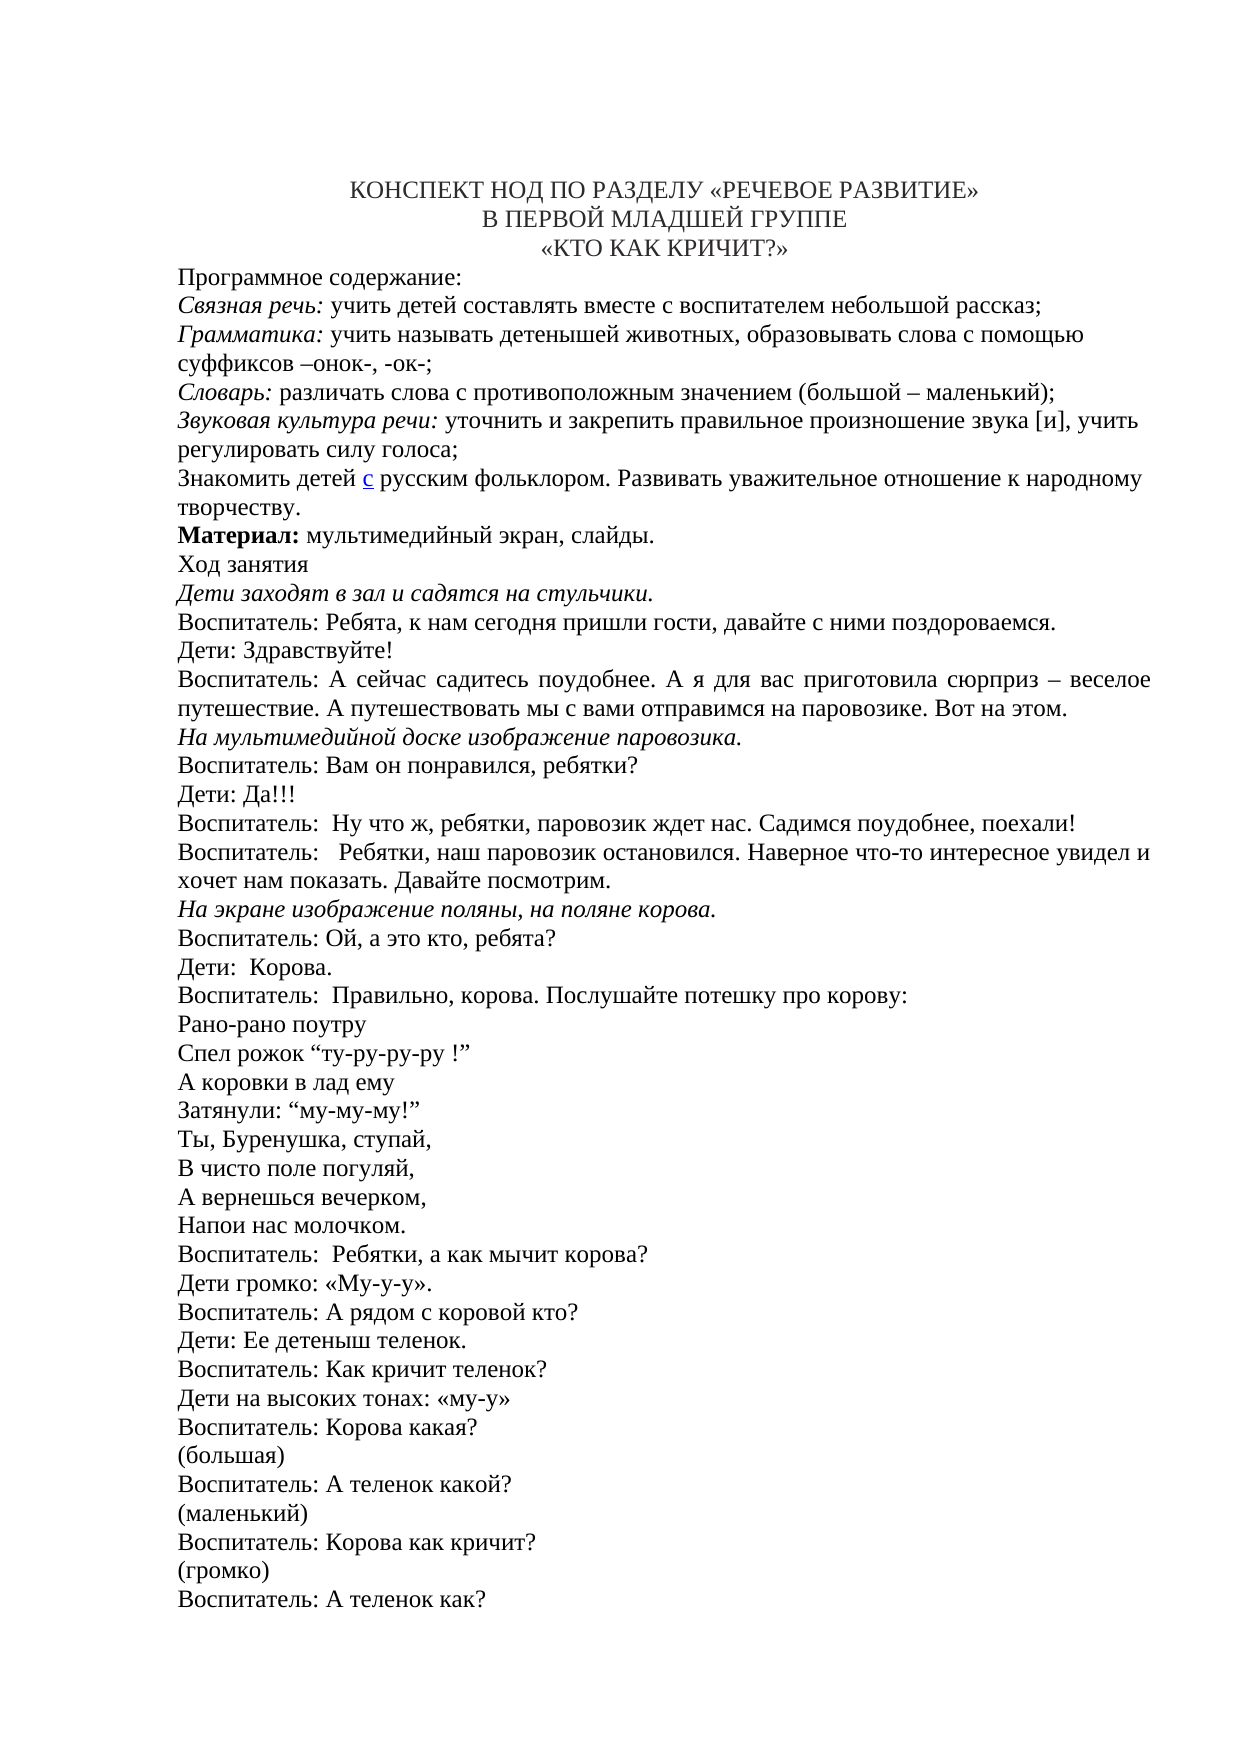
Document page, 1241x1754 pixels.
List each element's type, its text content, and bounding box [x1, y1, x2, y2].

text Дети: Ее детеныш теленок. [177, 1326, 1152, 1354]
text Воспитатель: Ребятки, а как мычит корова? [177, 1239, 1152, 1268]
text Воспитатель: А теленок как? [177, 1584, 1152, 1613]
text В ПЕРВОЙ МЛАДШЕЙ ГРУППЕ [177, 204, 1152, 233]
text Дети: Да!!! [177, 779, 1152, 808]
text На мультимедийной доске изображение паровозика. [177, 722, 1152, 751]
text Дети на высоких тонах: «му-у» [177, 1383, 1152, 1412]
text «КТО КАК КРИЧИТ?» [177, 233, 1152, 262]
text (громко) [177, 1556, 1152, 1584]
text Связная речь: учить детей составлять вместе с воспитателем небольшой рассказ; [177, 291, 1152, 319]
text Знакомить детей с русским фольклором. Развивать уважительное отношение к народному творчеству. [177, 463, 1152, 521]
text Материал: мультимедийный экран, слайды. [177, 521, 1152, 549]
text Дети: Здравствуйте! [177, 636, 1152, 664]
text Словарь: различать слова с противоположным значением (большой – маленький); [177, 377, 1152, 406]
text Грамматика: учить называть детенышей животных, образовывать слова с помощью суффиксов –онок-, -ок-; [177, 319, 1152, 377]
text Программное содержание: [177, 262, 1152, 291]
text Воспитатель: А сейчас садитесь поудобнее. А я для вас приготовила сюрприз – веселое путешествие. А путешествовать мы с вами отправимся на паровозике. Вот на этом. [177, 664, 1152, 722]
text Воспитатель: Ну что ж, ребятки, паровозик ждет нас. Садимся поудобнее, поехали! [177, 808, 1152, 837]
text На экране изображение поляны, на поляне корова. [177, 894, 1152, 923]
text Ход занятия [177, 549, 1152, 578]
text Воспитатель: Ребятки, наш паровозик остановился. Наверное что-то интересное увидел и хочет нам показать. Давайте посмотрим. [177, 837, 1152, 894]
text (большая) [177, 1441, 1152, 1469]
text Воспитатель: А рядом с коровой кто? [177, 1297, 1152, 1326]
text Воспитатель: Как кричит теленок? [177, 1354, 1152, 1383]
text (маленький) [177, 1498, 1152, 1527]
text Рано-рано поутру Спел рожок “ту-ру-ру-ру !” А коровки в лад ему Затянули: “му-му-му!” Ты, Буренушка, ступай, В чисто поле погуляй, А вернешься вечерком, Напои нас молочком. [177, 1009, 1152, 1239]
text Воспитатель: Ребята, к нам сегодня пришли гости, давайте с ними поздороваемся. [177, 607, 1152, 636]
text Звуковая культура речи: уточнить и закрепить правильное произношение звука [и], учить регулировать силу голоса; [177, 406, 1152, 463]
text Воспитатель: Корова как кричит? [177, 1527, 1152, 1556]
text Дети громко: «Му-у-у». [177, 1268, 1152, 1297]
text Дети заходят в зал и садятся на стульчики. [177, 578, 1152, 607]
text Воспитатель: Правильно, корова. Послушайте потешку про корову: [177, 981, 1152, 1009]
text Воспитатель: Ой, а это кто, ребята? [177, 923, 1152, 952]
text Воспитатель: Корова какая? [177, 1412, 1152, 1441]
text Воспитатель: Вам он понравился, ребятки? [177, 751, 1152, 779]
text КОНСПЕКТ НОД ПО РАЗДЕЛУ «РЕЧЕВОЕ РАЗВИТИЕ» [177, 176, 1152, 204]
text Воспитатель: А теленок какой? [177, 1469, 1152, 1498]
text Дети: Корова. [177, 952, 1152, 981]
